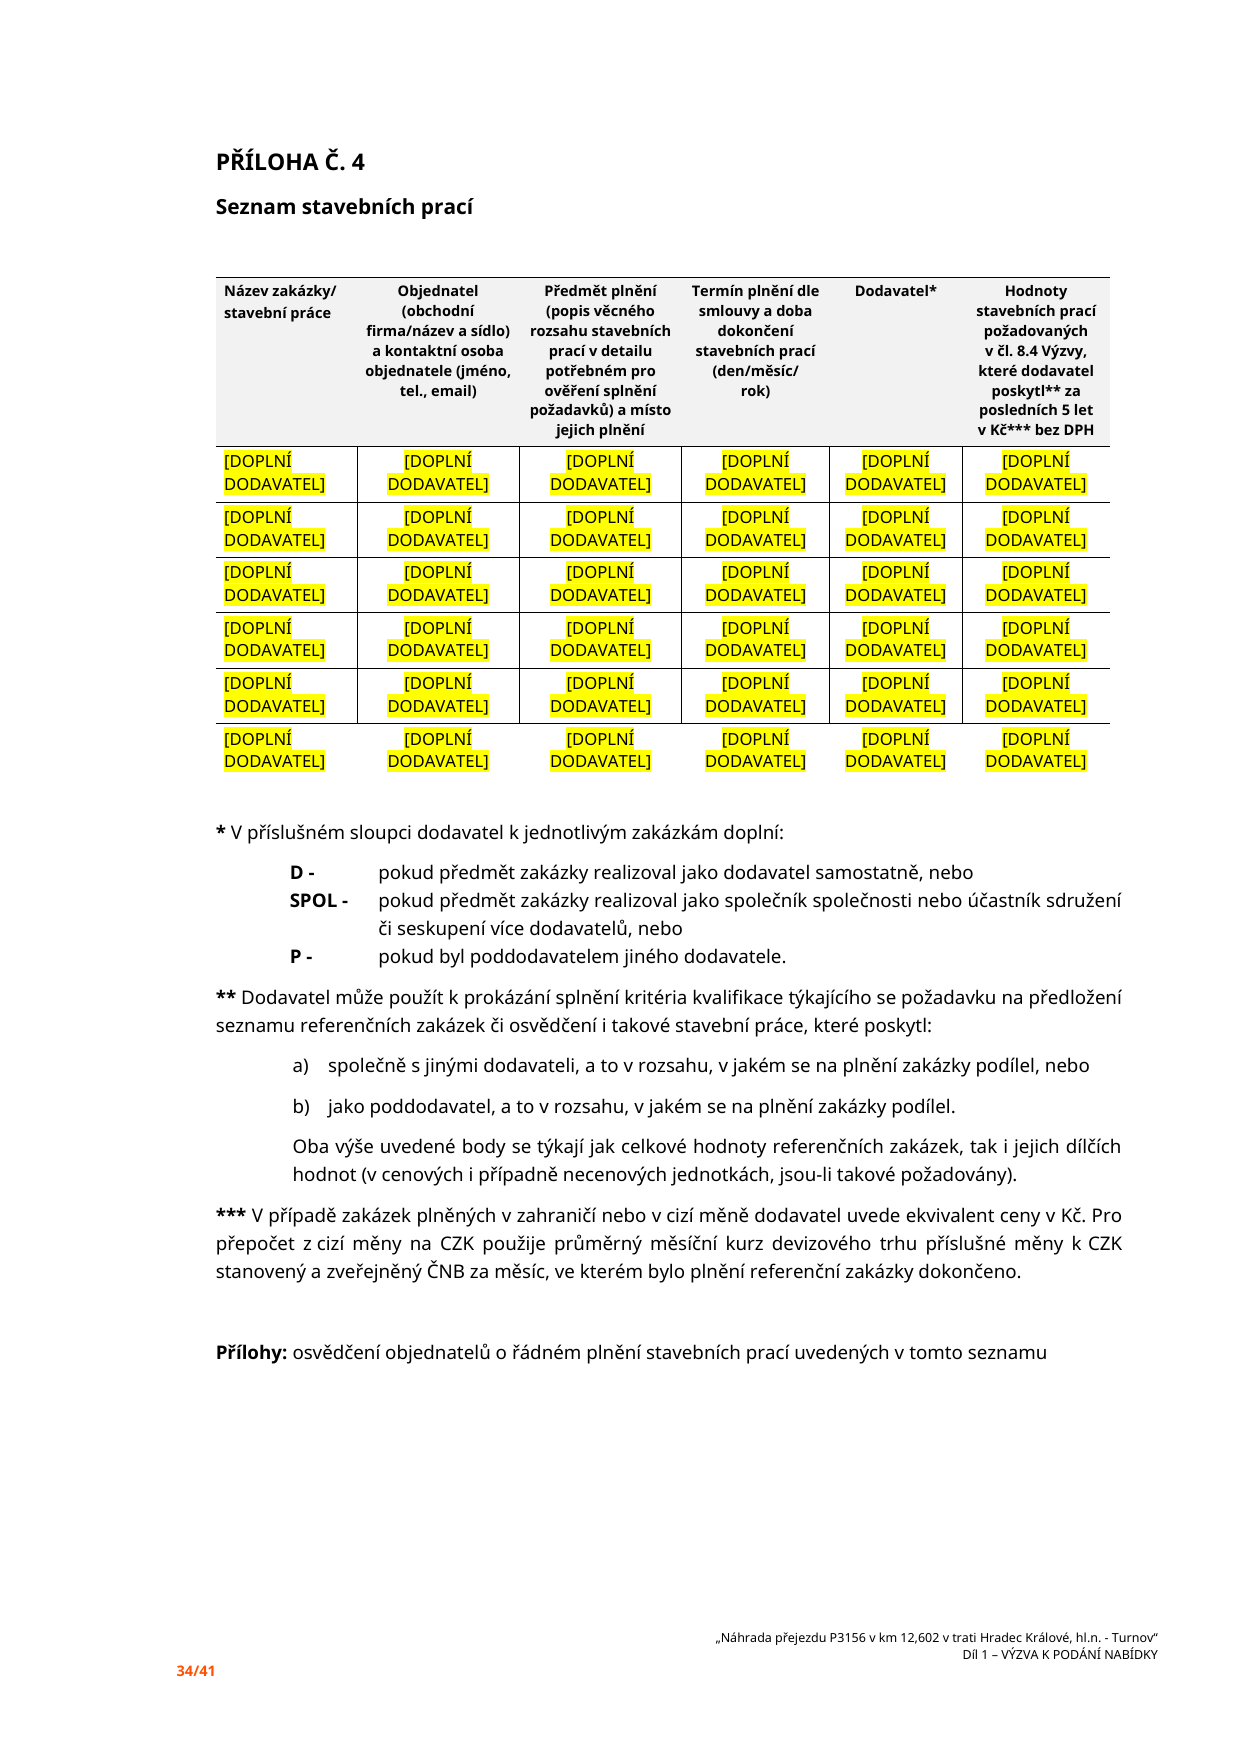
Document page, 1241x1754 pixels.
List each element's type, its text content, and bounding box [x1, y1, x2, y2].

text * V příslušném sloupci dodavatel k jednotlivým zakázkám doplní: [216, 819, 1122, 844]
text D - pokud předmět zakázky realizoval jako dodavatel samostatně, nebo [289, 859, 1122, 885]
table_cell [DOPLNÍ DODAVATEL] [962, 724, 1110, 778]
table_cell [DOPLNÍ DODAVATEL] [682, 724, 829, 778]
table_cell [DOPLNÍ DODAVATEL] [963, 558, 1110, 612]
table_cell [DOPLNÍ DODAVATEL] [830, 669, 962, 723]
table_cell [DOPLNÍ DODAVATEL] [216, 503, 357, 557]
table_cell [DOPLNÍ DODAVATEL] [520, 447, 681, 501]
table_cell [DOPLNÍ DODAVATEL] [830, 613, 962, 668]
table_cell [DOPLNÍ DODAVATEL] [216, 447, 357, 501]
table_header Dodavatel* [829, 278, 962, 446]
table_cell [DOPLNÍ DODAVATEL] [358, 447, 519, 501]
table_cell [DOPLNÍ DODAVATEL] [682, 613, 829, 668]
table_cell [DOPLNÍ DODAVATEL] [216, 669, 357, 723]
table_cell [DOPLNÍ DODAVATEL] [357, 724, 519, 778]
table_cell [DOPLNÍ DODAVATEL] [358, 503, 519, 557]
table_cell [DOPLNÍ DODAVATEL] [682, 669, 829, 723]
text jako poddodavatel, a to v rozsahu, v jakém se na plnění zakázky podílel. [292, 1093, 1122, 1119]
table_cell [DOPLNÍ DODAVATEL] [682, 558, 829, 612]
table_header Předmět plnění (popis věcného rozsahu stavebních prací v detailu potřebném pro ověření splnění požadavků) a místo jejich plnění [519, 278, 682, 446]
table_cell [DOPLNÍ DODAVATEL] [830, 558, 962, 612]
table_cell [DOPLNÍ DODAVATEL] [358, 613, 519, 668]
table_cell [DOPLNÍ DODAVATEL] [519, 724, 682, 778]
table_cell [DOPLNÍ DODAVATEL] [358, 669, 519, 723]
text P - pokud byl poddodavatelem jiného dodavatele. [289, 943, 1122, 969]
table_cell [DOPLNÍ DODAVATEL] [830, 447, 962, 501]
text Seznam stavebních prací [216, 192, 1122, 221]
text Příloha č. 4 [216, 146, 1122, 177]
table_cell [DOPLNÍ DODAVATEL] [358, 558, 519, 612]
table_cell [DOPLNÍ DODAVATEL] [963, 447, 1110, 501]
table_cell [DOPLNÍ DODAVATEL] [682, 447, 829, 501]
text SPOL - pokud předmět zakázky realizoval jako společník společnosti nebo účastník sdružení či seskupení více dodavatelů, nebo [289, 887, 1122, 941]
table_cell [DOPLNÍ DODAVATEL] [963, 503, 1110, 557]
table_header Termín plnění dle smlouvy a doba dokončení stavebních prací (den/měsíc/ rok) [682, 278, 829, 446]
text Přílohy: osvědčení objednatelů o řádném plnění stavebních prací uvedených v tomto seznamu [216, 1339, 1122, 1365]
text ** Dodavatel může použít k prokázání splnění kritéria kvalifikace týkajícího se požadavku na předložení seznamu referenčních zakázek či osvědčení i takové stavební práce, které poskytl: [216, 984, 1122, 1038]
table_cell [DOPLNÍ DODAVATEL] [830, 503, 962, 557]
table_cell [DOPLNÍ DODAVATEL] [829, 724, 962, 778]
text *** V případě zakázek plněných v zahraničí nebo v cizí měně dodavatel uvede ekvivalent ceny v Kč. Pro přepočet z cizí měny na CZK použije průměrný měsíční kurz devizového trhu příslušné měny k CZK stanovený a zveřejněný ČNB za měsíc, ve kterém bylo plnění referenční zakázky dokončeno. [216, 1202, 1122, 1284]
table_cell [DOPLNÍ DODAVATEL] [520, 503, 681, 557]
table_cell [DOPLNÍ DODAVATEL] [963, 669, 1110, 723]
list Oba výše uvedené body se týkají jak celkové hodnoty referenčních zakázek, tak i jejich dílčích hodnot (v cenových i případně necenových jednotkách, jsou-li takové požadovány). [292, 1134, 1122, 1187]
table_cell [DOPLNÍ DODAVATEL] [520, 613, 681, 668]
table_header Název zakázky/ stavební práce [216, 278, 357, 446]
table_cell [DOPLNÍ DODAVATEL] [520, 669, 681, 723]
table_header Hodnoty stavebních prací požadovaných v čl. 8.4 Výzvy, které dodavatel poskytl** za posledních 5 let v Kč*** bez DPH [962, 278, 1110, 446]
list společně s jinými dodavateli, a to v rozsahu, v jakém se na plnění zakázky podílel, nebo [292, 1053, 1122, 1078]
table_cell [DOPLNÍ DODAVATEL] [520, 558, 681, 612]
table_cell [DOPLNÍ DODAVATEL] [216, 613, 357, 668]
table_cell [DOPLNÍ DODAVATEL] [682, 503, 829, 557]
table_cell [DOPLNÍ DODAVATEL] [216, 724, 357, 778]
table_header Objednatel (obchodní firma/název a sídlo) a kontaktní osoba objednatele (jméno, tel., email) [357, 278, 519, 446]
table_cell [DOPLNÍ DODAVATEL] [963, 613, 1110, 668]
table_cell [DOPLNÍ DODAVATEL] [216, 558, 357, 612]
